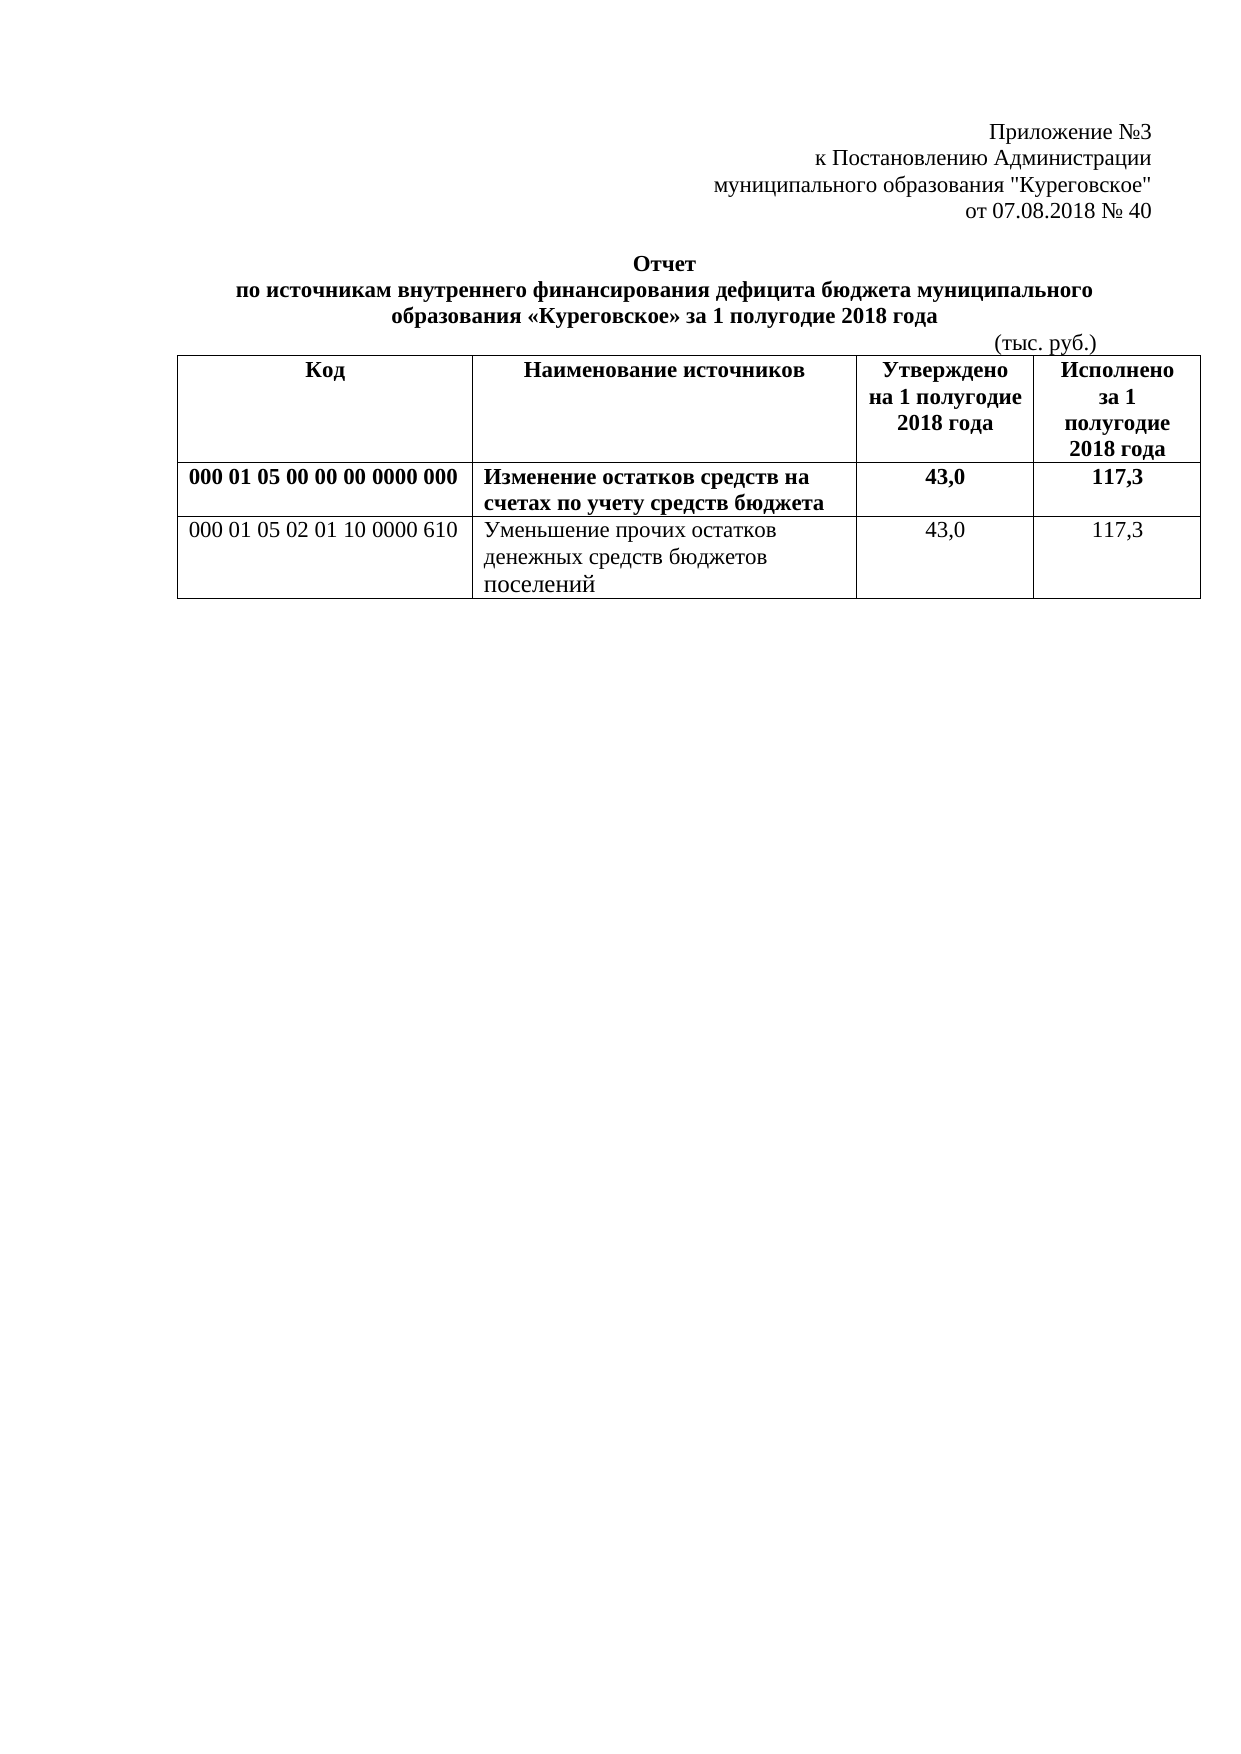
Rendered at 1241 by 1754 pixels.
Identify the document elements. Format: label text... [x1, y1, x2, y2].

table_header Утверждено на 1 полугодие 2018 года [857, 356, 1033, 462]
table_cell 117,3 [1034, 517, 1200, 598]
table_cell 43,0 [857, 463, 1033, 516]
table_header Код [178, 356, 472, 462]
table_cell 43,0 [857, 517, 1033, 598]
text муниципального образования "Куреговское" [177, 171, 1152, 197]
table_header Наименование источников [473, 356, 856, 462]
table_header Исполнено за 1 полугодие 2018 года [1034, 356, 1200, 462]
table_cell 117,3 [1034, 463, 1200, 516]
text (тыс. руб.) [988, 329, 1152, 355]
text от 07.08.2018 № 40 [177, 197, 1152, 223]
table_cell Уменьшение прочих остатков денежных средств бюджетов поселений [473, 517, 856, 598]
text Отчет [177, 250, 1152, 276]
table_cell 000 01 05 00 00 00 0000 000 [178, 463, 472, 516]
table_cell 000 01 05 02 01 10 0000 610 [178, 517, 472, 598]
text к Постановлению Администрации [177, 144, 1152, 171]
text по источникам внутреннего финансирования дефицита бюджета муниципального образования «Куреговское» за 1 полугодие 2018 года [177, 276, 1152, 329]
table_cell Изменение остатков средств на счетах по учету средств бюджета [473, 463, 856, 516]
text Приложение №3 [177, 118, 1152, 144]
